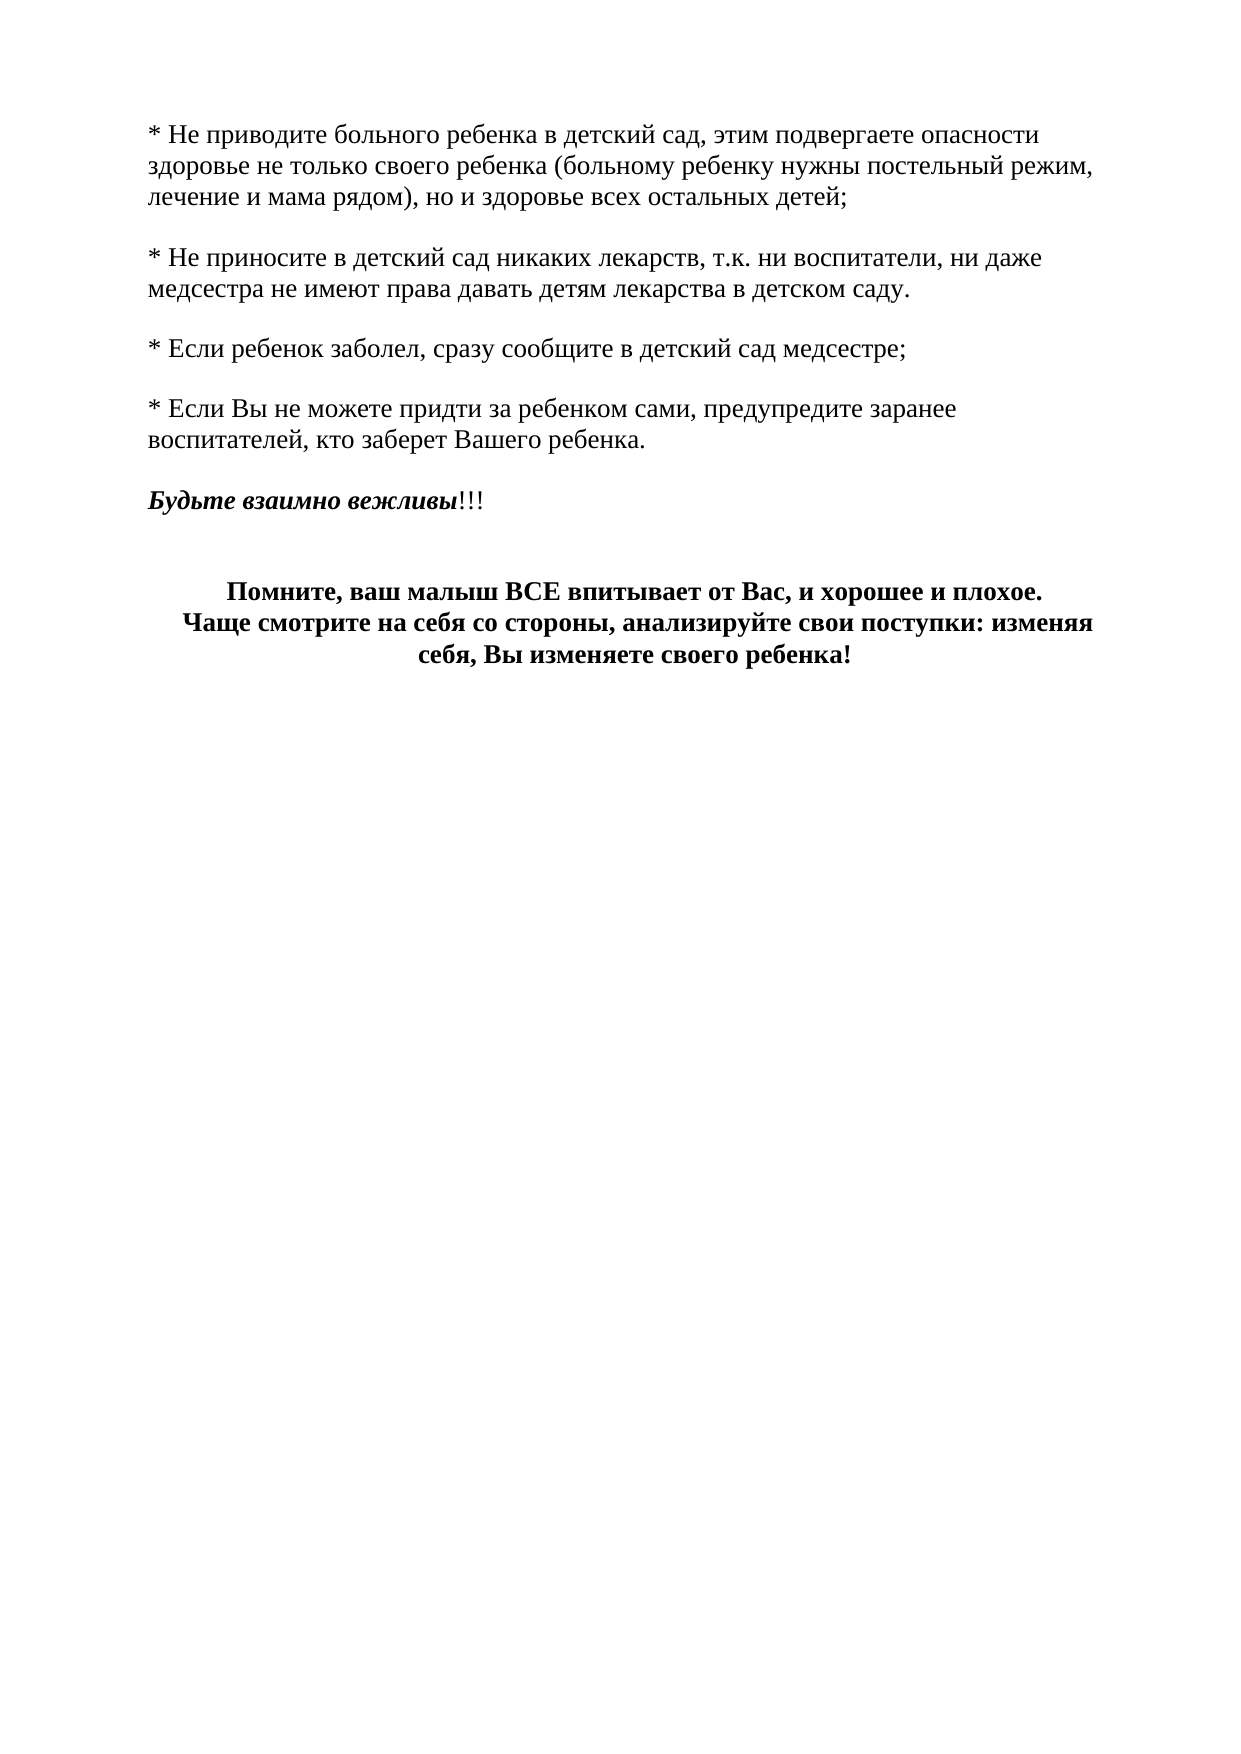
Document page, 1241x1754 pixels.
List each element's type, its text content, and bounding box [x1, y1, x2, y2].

text * Если Вы не можете придти за ребенком сами, предупредите заранее воспитателей, кто заберет Вашего ребенка. [148, 392, 1122, 455]
text Чаще смотрите на себя со стороны, анализируйте свои поступки: изменяя себя, Вы изменяете своего ребенка! [148, 607, 1122, 669]
text * Не приносите в детский сад никаких лекарств, т.к. ни воспитатели, ни даже медсестра не имеют права давать детям лекарства в детском саду. [148, 241, 1122, 303]
text Помните, ваш малыш ВСЕ впитывает от Вас, и хорошее и плохое. [148, 575, 1122, 607]
text * Не приводите больного ребенка в детский сад, этим подвергаете опасности здоровье не только своего ребенка (больному ребенку нужны постельный режим, лечение и мама рядом), но и здоровье всех остальных детей; [148, 118, 1122, 212]
text * Если ребенок заболел, сразу сообщите в детский сад медсестре; [148, 332, 1122, 363]
text Будьте взаимно вежливы!!! [148, 484, 1122, 515]
